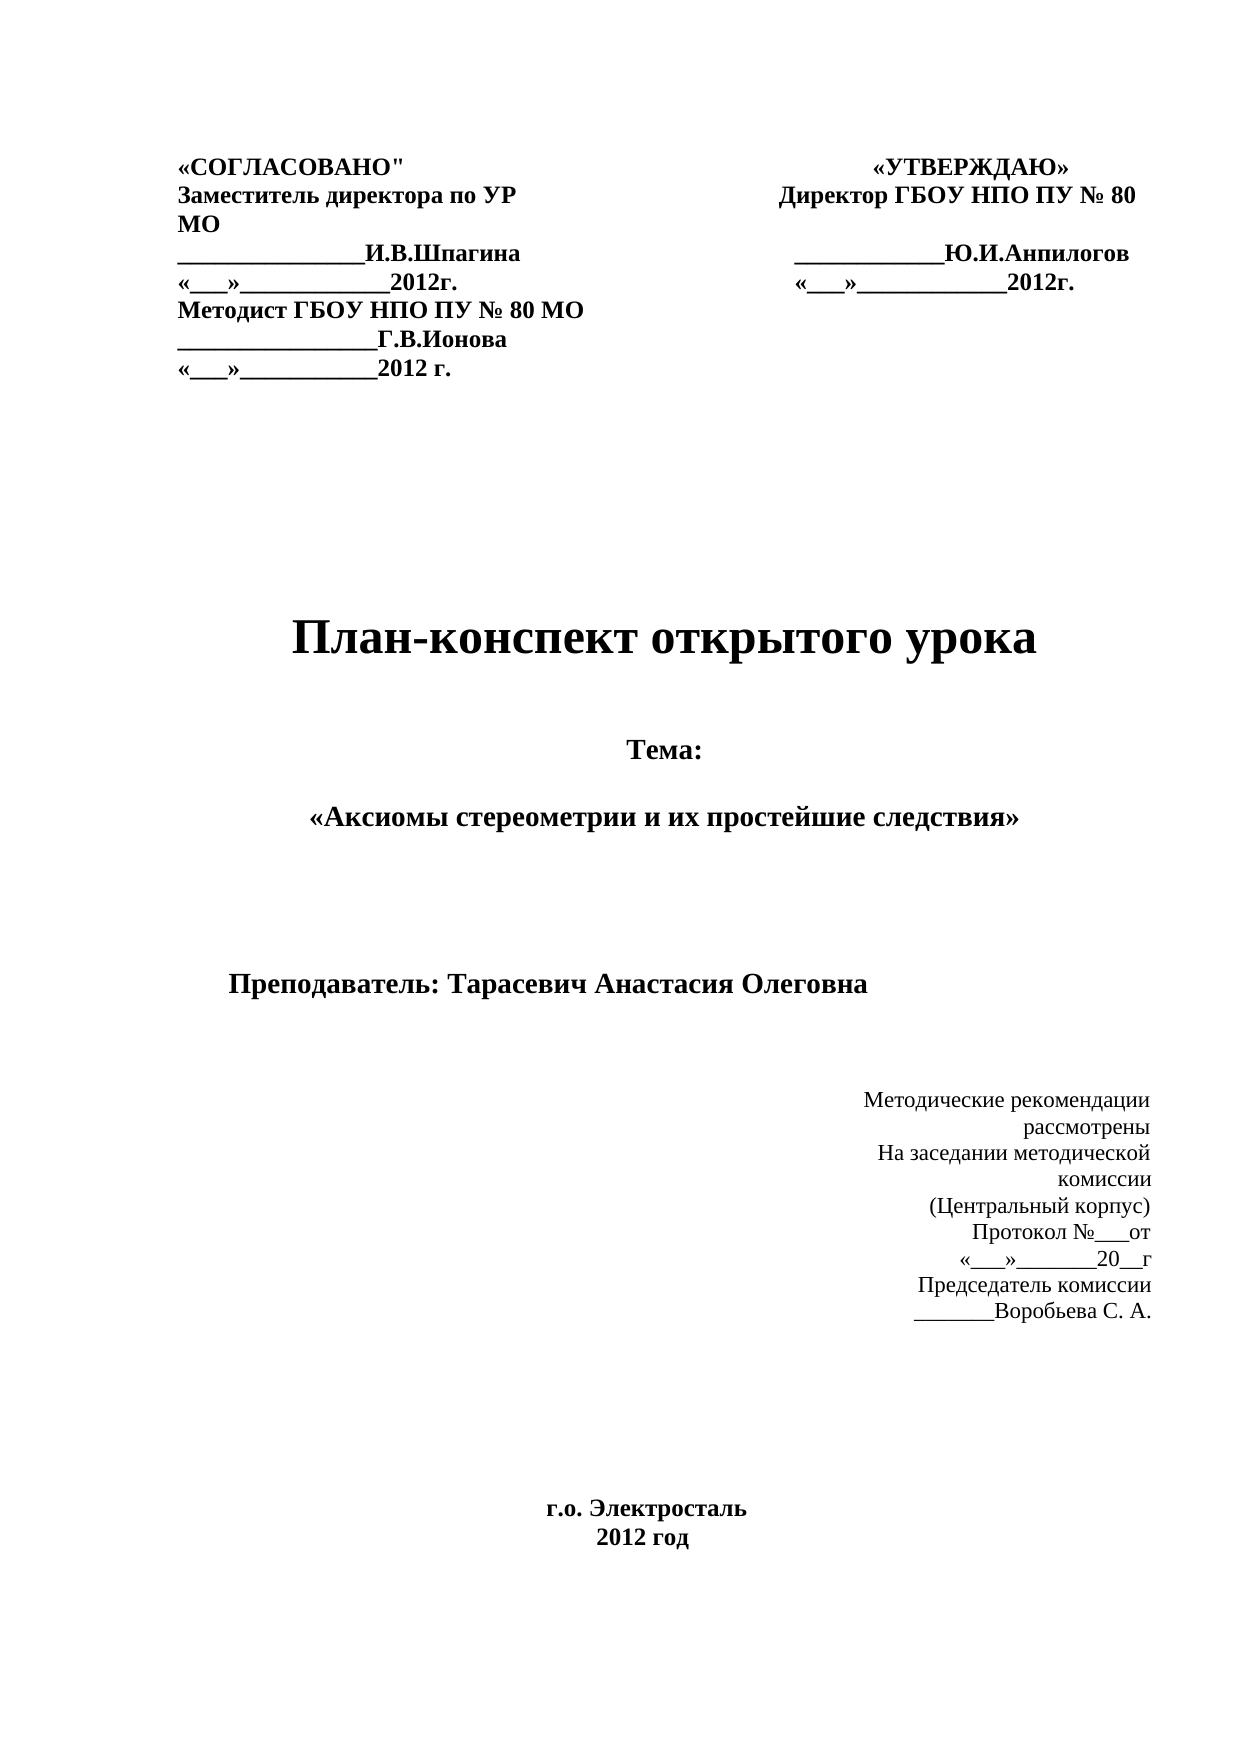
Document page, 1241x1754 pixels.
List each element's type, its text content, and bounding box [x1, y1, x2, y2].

text Преподаватель: Тарасевич Анастасия Олеговна [177, 967, 1152, 1000]
text ________________Г.В.Ионова [177, 324, 1152, 353]
text На заседании методической комиссии [177, 1139, 1152, 1192]
text Председатель комиссии _______Воробьева С. А. [177, 1271, 1152, 1324]
text Заместитель директора по УР Директор ГБОУ НПО ПУ № 80 МО [177, 180, 1152, 238]
text План-конспект открытого урока [177, 607, 1152, 665]
text «___»___________2012 г. [177, 353, 1152, 382]
text 2012 год [177, 1522, 1152, 1551]
text «___»____________2012г. «___»____________2012г. [177, 267, 1152, 295]
text Тема: [177, 732, 1152, 765]
text Методические рекомендации [177, 1086, 1152, 1113]
text «Аксиомы стереометрии и их простейшие следствия» [177, 799, 1152, 832]
text Методист ГБОУ НПО ПУ № 80 МО [177, 295, 1152, 324]
text (Центральный корпус) [177, 1192, 1152, 1218]
text «СОГЛАСОВАНО" «УТВЕРЖДАЮ» [177, 152, 1152, 180]
text Протокол №___от «___»_______20__г [177, 1218, 1152, 1271]
text рассмотрены [177, 1113, 1152, 1139]
text г.о. Электросталь [177, 1493, 1152, 1522]
text _______________И.В.Шпагина ____________Ю.И.Анпилогов [177, 238, 1152, 267]
